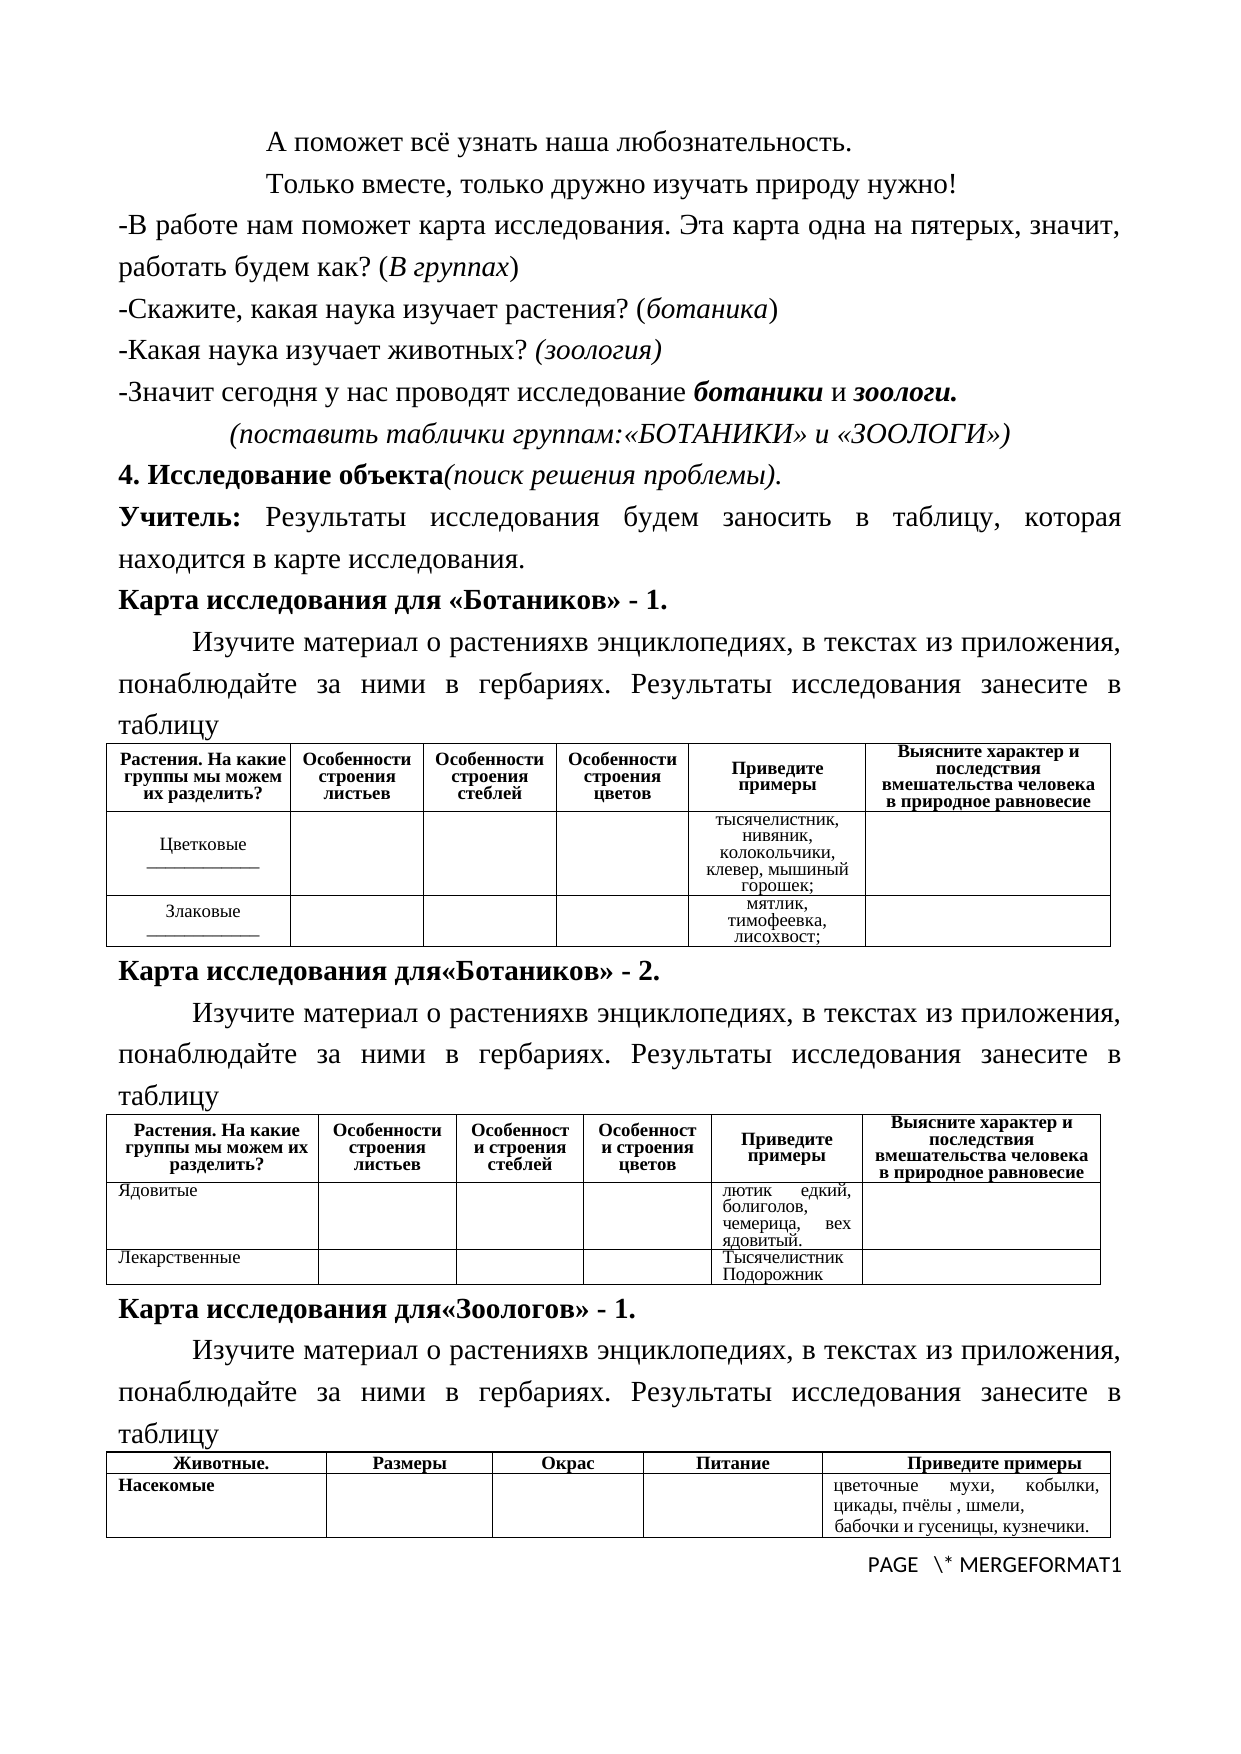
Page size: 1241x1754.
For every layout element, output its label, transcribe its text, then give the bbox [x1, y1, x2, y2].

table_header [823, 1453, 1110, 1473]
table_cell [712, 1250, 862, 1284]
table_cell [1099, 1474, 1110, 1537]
text А поможет всё узнать наша любознательность. [192, 118, 1122, 160]
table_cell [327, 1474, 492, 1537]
text -Скажите, какая наука изучает растения? (ботаника) [118, 285, 1122, 326]
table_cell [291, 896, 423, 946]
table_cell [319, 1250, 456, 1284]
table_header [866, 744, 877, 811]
text -Значит сегодня у нас проводят исследование ботаники и зоологи. [118, 368, 1122, 410]
text Изучите материал о растенияхв энциклопедиях, в текстах из приложения, понаблюдайте за ними в гербариях. Результаты исследования занесите в таблицу [118, 989, 1122, 1114]
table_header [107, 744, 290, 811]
list 4. Исследование объекта(поиск решения проблемы). [118, 451, 1122, 493]
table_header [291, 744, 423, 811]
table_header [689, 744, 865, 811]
text Изучите материал о растенияхв энциклопедиях, в текстах из приложения, понаблюдайте за ними в гербариях. Результаты исследования занесите в таблицу [118, 618, 1122, 743]
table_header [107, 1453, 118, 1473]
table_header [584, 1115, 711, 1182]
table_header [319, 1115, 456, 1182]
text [118, 1326, 1122, 1451]
text Только вместе, только дружно изучать природу нужно! [192, 160, 1122, 201]
text Карта исследования для «Ботаников» - 1. [118, 576, 1122, 618]
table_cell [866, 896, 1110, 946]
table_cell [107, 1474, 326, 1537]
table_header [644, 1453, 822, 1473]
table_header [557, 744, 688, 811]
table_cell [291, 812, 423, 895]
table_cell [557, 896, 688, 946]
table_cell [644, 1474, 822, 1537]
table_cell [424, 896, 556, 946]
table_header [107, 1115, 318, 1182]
text -Какая наука изучает животных? (зоология) [118, 326, 1122, 368]
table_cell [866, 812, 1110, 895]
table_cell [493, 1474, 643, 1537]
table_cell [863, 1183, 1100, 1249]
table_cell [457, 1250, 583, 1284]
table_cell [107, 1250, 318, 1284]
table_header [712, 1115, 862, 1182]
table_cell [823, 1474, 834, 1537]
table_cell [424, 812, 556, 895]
text (поставить таблички группам:«БОТАНИКИ» и «ЗООЛОГИ») [118, 410, 1122, 451]
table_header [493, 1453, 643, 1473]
text Карта исследования для«Ботаников» - 2. [118, 947, 1122, 989]
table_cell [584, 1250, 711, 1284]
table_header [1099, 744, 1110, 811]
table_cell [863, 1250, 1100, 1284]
text -В работе нам поможет карта исследования. Эта карта одна на пятерых, значит, работать будем как? (В группах) [118, 201, 1122, 285]
text Карта исследования для«Зоологов» - 1. [118, 1285, 1122, 1326]
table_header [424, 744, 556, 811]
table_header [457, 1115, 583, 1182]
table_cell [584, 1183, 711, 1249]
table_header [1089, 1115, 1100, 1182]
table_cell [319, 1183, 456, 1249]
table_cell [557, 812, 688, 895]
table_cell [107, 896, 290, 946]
text Учитель: Результаты исследования будем заносить в таблицу, которая находится в карте исследования. [118, 493, 1122, 576]
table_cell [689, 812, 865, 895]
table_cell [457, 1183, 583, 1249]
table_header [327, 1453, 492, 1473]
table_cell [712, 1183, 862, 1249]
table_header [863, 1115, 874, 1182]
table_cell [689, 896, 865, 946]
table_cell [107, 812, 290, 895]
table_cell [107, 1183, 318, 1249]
